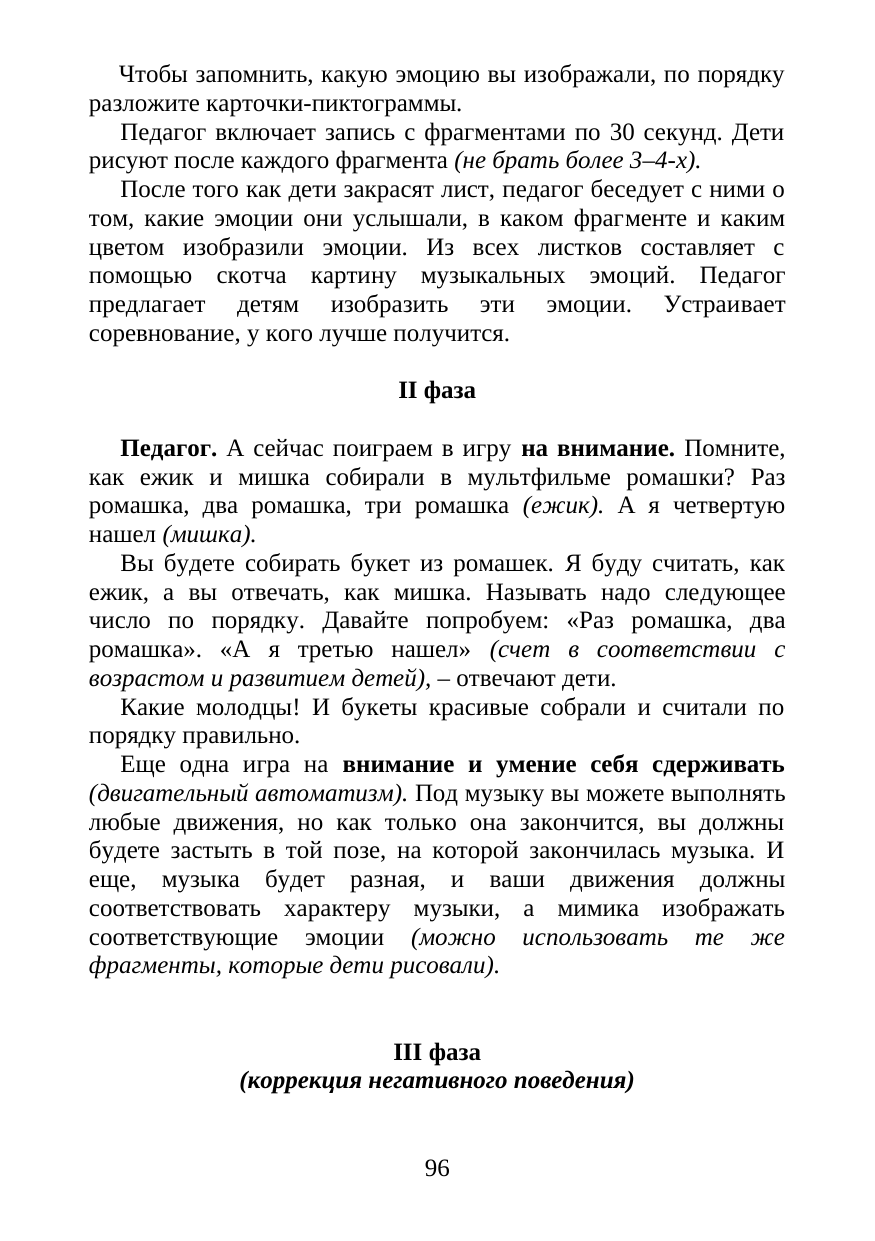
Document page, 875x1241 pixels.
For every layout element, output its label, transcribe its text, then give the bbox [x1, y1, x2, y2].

text Педагог включает запись с фрагментами по 30 секунд. Дети рисуют после каждого фрагмента (не брать более 3–4-х). [89, 117, 785, 174]
text Педагог. А сейчас поиграем в игру на внимание. Помните, как ежик и мишка собирали в мультфильме ромашки? Раз ромашка, два ромашка, три ромашка (ежик). А я четвертую нашел (мишка). [89, 433, 785, 548]
text II фаза [89, 375, 785, 404]
text (коррекция негативного поведения) [89, 1065, 785, 1094]
text Чтобы запомнить, какую эмоцию вы изображали, по порядку разложите карточки-пиктограммы. [89, 59, 785, 117]
text Еще одна игра на внимание и умение себя сдерживать (двигательный автоматизм). Под музыку вы можете выполнять любые движения, но как только она закончится, вы должны будете застыть в той позе, на которой закончилась музыка. И еще, музыка будет разная, и ваши движения должны соответствовать характеру музыки, а мимика изображать соответствующие эмоции (можно использовать те же фрагменты, которые дети рисовали). [89, 749, 785, 979]
text После того как дети закрасят лист, педагог беседует с ними о том, какие эмоции они услышали, в каком фрагменте и каким цветом изобразили эмоции. Из всех листков составляет с помощью скотча картину музыкальных эмоций. Педагог предлагает детям изобразить эти эмоции. Устраивает соревнование, у кого лучше получится. [89, 174, 785, 347]
text Какие молодцы! И букеты красивые собрали и считали по порядку правильно. [89, 692, 785, 749]
text III фаза [89, 1037, 785, 1065]
text Вы будете собирать букет из ромашек. Я буду считать, как ежик, а вы отвечать, как мишка. Называть надо следующее число по порядку. Давайте попробуем: «Раз ромашка, два ромашка». «А я третью нашел» (счет в соответствии с возрастом и развитием детей), – отвечают дети. [89, 548, 785, 692]
